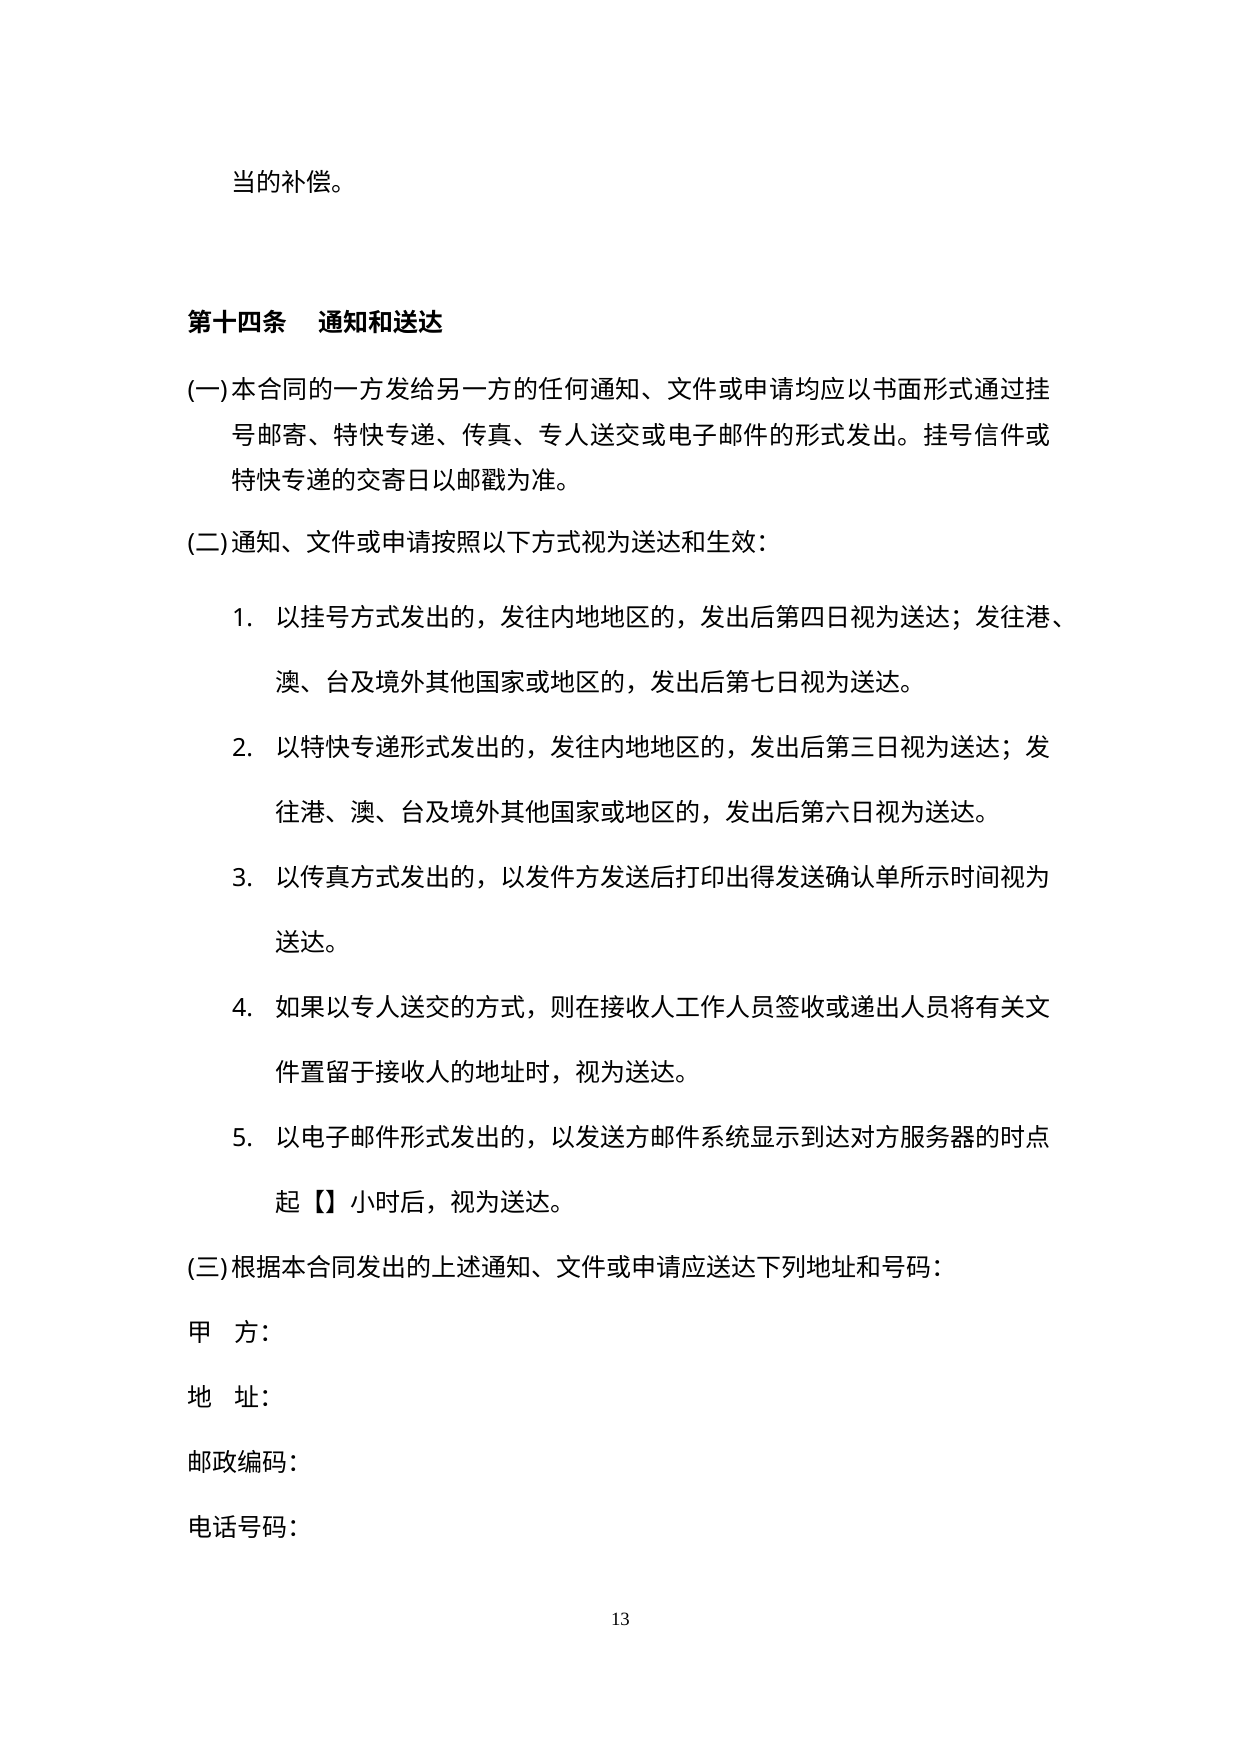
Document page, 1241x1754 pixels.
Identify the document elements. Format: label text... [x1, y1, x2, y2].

text 地 址： [187, 1363, 1053, 1428]
text 甲 方： [187, 1298, 1053, 1363]
list 以电子邮件形式发出的，以发送方邮件系统显示到达对方服务器的时点起【】小时后，视为送达。 [232, 1103, 1053, 1233]
text 邮政编码： [187, 1428, 1053, 1493]
list 以传真方式发出的，以发件方发送后打印出得发送确认单所示时间视为送达。 [232, 843, 1053, 973]
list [187, 162, 1053, 198]
list 通知和送达 [187, 288, 1053, 353]
list 如果以专人送交的方式，则在接收人工作人员签收或递出人员将有关文件置留于接收人的地址时，视为送达。 [232, 973, 1053, 1103]
text 电话号码： [187, 1493, 1053, 1558]
list 以特快专递形式发出的，发往内地地区的，发出后第三日视为送达；发往港、澳、台及境外其他国家或地区的，发出后第六日视为送达。 [232, 713, 1053, 843]
list 以挂号方式发出的，发往内地地区的，发出后第四日视为送达；发往港、澳、台及境外其他国家或地区的，发出后第七日视为送达。 [232, 583, 1053, 713]
list 本合同的一方发给另一方的任何通知、文件或申请均应以书面形式通过挂号邮寄、特快专递、传真、专人送交或电子邮件的形式发出。挂号信件或特快专递的交寄日以邮戳为准。 [187, 370, 1053, 497]
list 通知、文件或申请按照以下方式视为送达和生效： [187, 522, 1053, 558]
text (三) 根据本合同发出的上述通知、文件或申请应送达下列地址和号码： [187, 1233, 1053, 1298]
